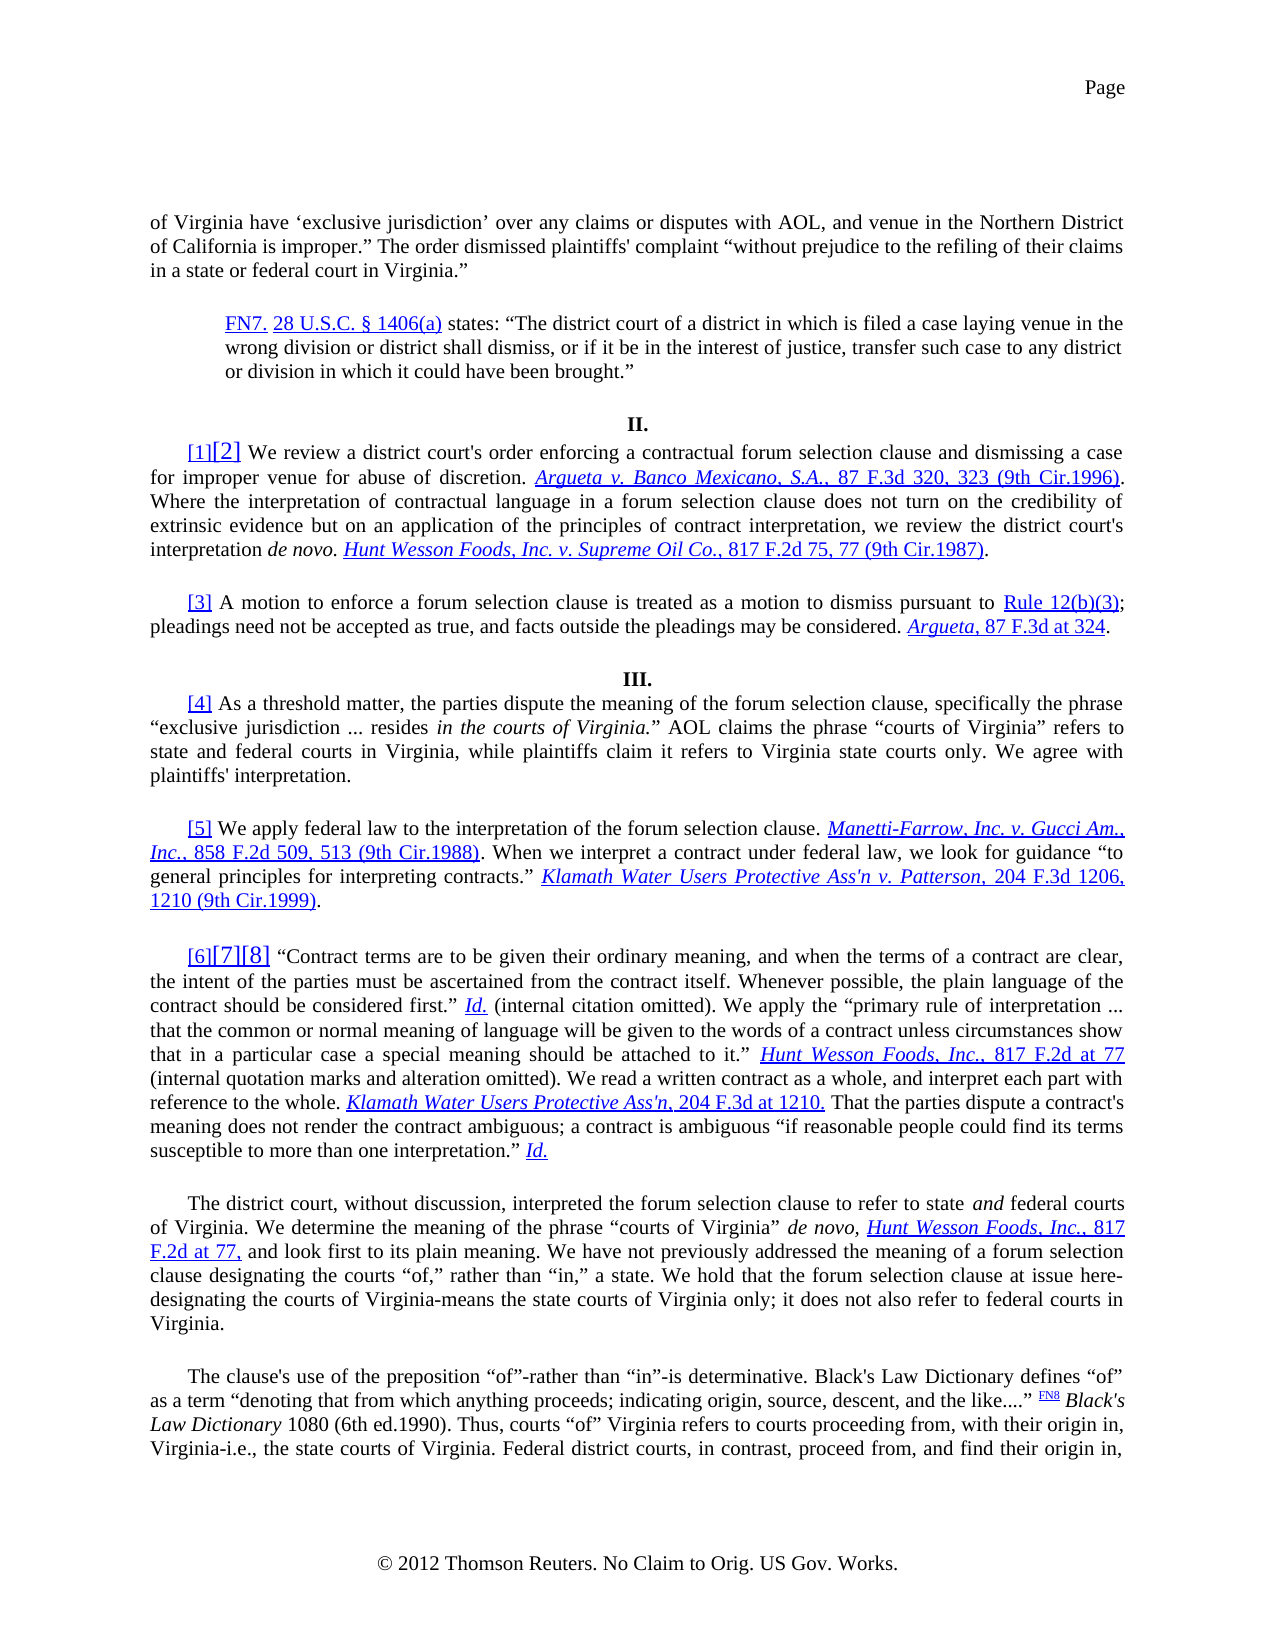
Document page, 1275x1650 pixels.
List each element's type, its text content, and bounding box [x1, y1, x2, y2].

text The district court, without discussion, interpreted the forum selection clause to refer to state and federal courts of Virginia. We determine the meaning of the phrase “courts of Virginia” de novo, Hunt Wesson Foods, Inc., 817 F.2d at 77, and look first to its plain meaning. We have not previously addressed the meaning of a forum selection clause designating the courts “of,” rather than “in,” a state. We hold that the forum selection clause at issue here-designating the courts of Virginia-means the state courts of Virginia only; it does not also refer to federal courts in Virginia. [150, 1191, 1125, 1335]
text [3] A motion to enforce a forum selection clause is treated as a motion to dismiss pursuant to Rule 12(b)(3); pleadings need not be accepted as true, and facts outside the pleadings may be considered. Argueta, 87 F.3d at 324. [150, 590, 1125, 638]
text FN7. 28 U.S.C. § 1406(a) states: “The district court of a district in which is filed a case laying venue in the wrong division or district shall dismiss, or if it be in the interest of justice, transfer such case to any district or division in which it could have been brought.” [225, 311, 1125, 383]
text [6][7][8] “Contract terms are to be given their ordinary meaning, and when the terms of a contract are clear, the intent of the parties must be ascertained from the contract itself. Whenever possible, the plain language of the contract should be considered first.” Id. (internal citation omitted). We apply the “primary rule of interpretation ... that the common or normal meaning of language will be given to the words of a contract unless circumstances show that in a particular case a special meaning should be attached to it.” Hunt Wesson Foods, Inc., 817 F.2d at 77 (internal quotation marks and alteration omitted). We read a written contract as a whole, and interpret each part with reference to the whole. Klamath Water Users Protective Ass'n, 204 F.3d at 1210. That the parties dispute a contract's meaning does not render the contract ambiguous; a contract is ambiguous “if reasonable people could find its terms susceptible to more than one interpretation.” Id. [150, 941, 1125, 1162]
text II. [150, 412, 1125, 436]
text III. [150, 667, 1125, 691]
text [1][2] We review a district court's order enforcing a contractual forum selection clause and dismissing a case for improper venue for abuse of discretion. Argueta v. Banco Mexicano, S.A., 87 F.3d 320, 323 (9th Cir.1996). Where the interpretation of contractual language in a forum selection clause does not turn on the credibility of extrinsic evidence but on an application of the principles of contract interpretation, we review the district court's interpretation de novo. Hunt Wesson Foods, Inc. v. Supreme Oil Co., 817 F.2d 75, 77 (9th Cir.1987). [150, 436, 1125, 561]
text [150, 1364, 1125, 1460]
text [5] We apply federal law to the interpretation of the forum selection clause. Manetti-Farrow, Inc. v. Gucci Am., Inc., 858 F.2d 509, 513 (9th Cir.1988). When we interpret a contract under federal law, we look for guidance “to general principles for interpreting contracts.” Klamath Water Users Protective Ass'n v. Patterson, 204 F.3d 1206, 1210 (9th Cir.1999). [150, 816, 1125, 912]
text [4] As a threshold matter, the parties dispute the meaning of the forum selection clause, specifically the phrase “exclusive jurisdiction ... resides in the courts of Virginia.” AOL claims the phrase “courts of Virginia” refers to state and federal courts in Virginia, while plaintiffs claim it refers to Virginia state courts only. We agree with plaintiffs' interpretation. [150, 691, 1125, 787]
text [150, 210, 1125, 282]
